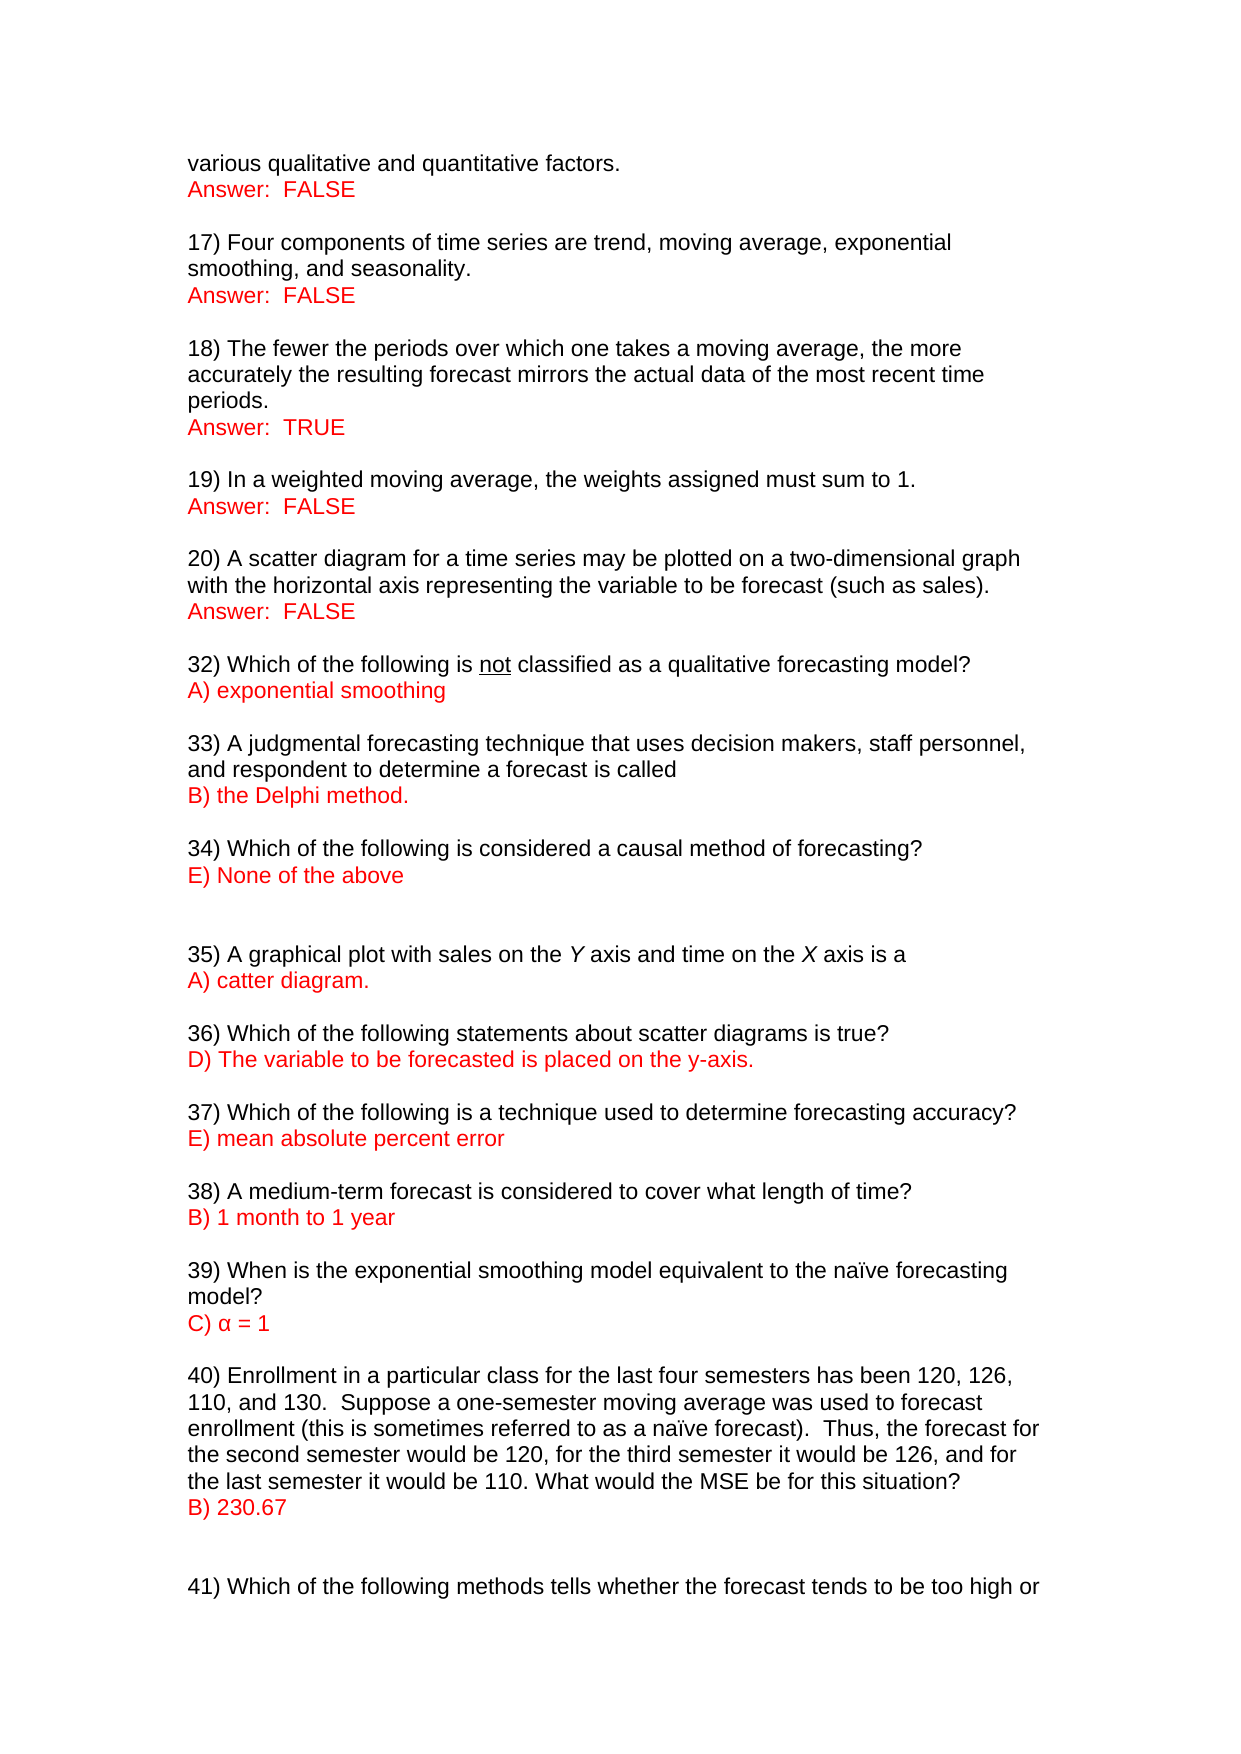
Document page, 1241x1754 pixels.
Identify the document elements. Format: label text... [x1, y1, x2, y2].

text 40) Enrollment in a particular class for the last four semesters has been 120, 126, 110, and 130. Suppose a one-semester moving average was used to forecast enrollment (this is sometimes referred to as a naïve forecast). Thus, the forecast for the second semester would be 120, for the third semester it would be 126, and for the last semester it would be 110. What would the MSE be for this situation? [187, 1362, 1053, 1494]
text Answer: TRUE [187, 413, 1053, 440]
text 17) Four components of time series are trend, moving average, exponential smoothing, and seasonality. [187, 229, 1053, 282]
text Answer: FALSE [187, 493, 1053, 519]
text 20) A scatter diagram for a time series may be plotted on a two-dimensional graph with the horizontal axis representing the variable to be forecast (such as sales). [187, 545, 1053, 598]
text 35) A graphical plot with sales on the Y axis and time on the X axis is a [187, 941, 1053, 967]
text A) exponential smoothing [187, 677, 1053, 703]
text A) catter diagram. [187, 967, 1053, 993]
text 34) Which of the following is considered a causal method of forecasting? [187, 835, 1053, 862]
text 32) Which of the following is not classified as a qualitative forecasting model? [187, 651, 1053, 677]
text C) α = 1 [187, 1309, 1053, 1336]
text 33) A judgmental forecasting technique that uses decision makers, staff personnel, and respondent to determine a forecast is called [187, 730, 1053, 782]
text 38) A medium-term forecast is considered to cover what length of time? [187, 1178, 1053, 1204]
text 39) When is the exponential smoothing model equivalent to the naïve forecasting model? [187, 1257, 1053, 1309]
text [187, 150, 1053, 176]
text 19) In a weighted moving average, the weights assigned must sum to 1. [187, 466, 1053, 493]
text B) 1 month to 1 year [187, 1204, 1053, 1231]
text Answer: FALSE [187, 282, 1053, 308]
text Answer: FALSE [187, 598, 1053, 624]
text E) None of the above [187, 862, 1053, 888]
text 36) Which of the following statements about scatter diagrams is true? [187, 1020, 1053, 1046]
text E) mean absolute percent error [187, 1125, 1053, 1151]
text 37) Which of the following is a technique used to determine forecasting accuracy? [187, 1099, 1053, 1125]
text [187, 1573, 1053, 1599]
text B) the Delphi method. [187, 782, 1053, 809]
text D) The variable to be forecasted is placed on the y-axis. [187, 1046, 1053, 1072]
text 18) The fewer the periods over which one takes a moving average, the more accurately the resulting forecast mirrors the actual data of the most recent time periods. [187, 334, 1053, 413]
text B) 230.67 [187, 1494, 1053, 1520]
text Answer: FALSE [187, 176, 1053, 203]
